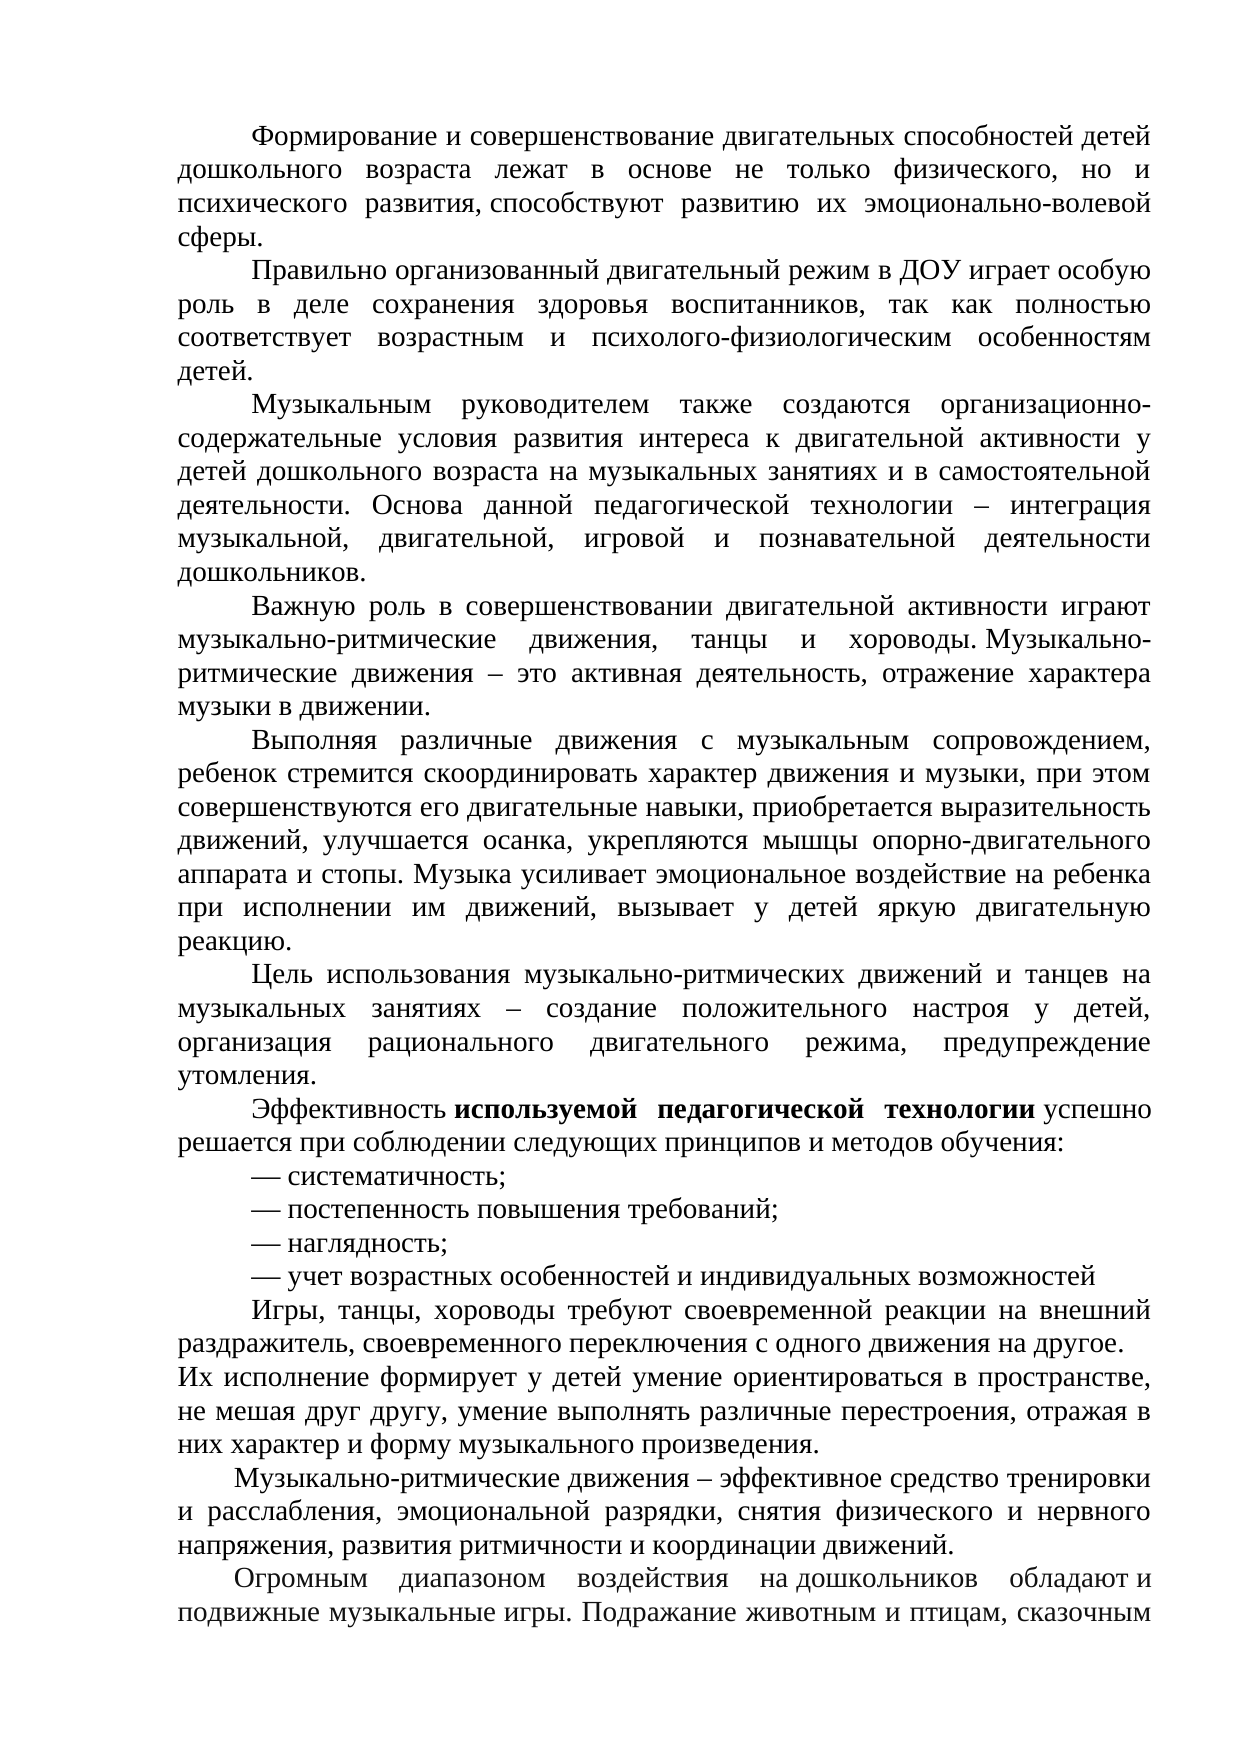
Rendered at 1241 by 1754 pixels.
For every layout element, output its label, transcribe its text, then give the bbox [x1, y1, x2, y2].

text Музыкально-ритмические движения – эффективное средство тренировки и расслабления, эмоциональной разрядки, снятия физического и нервного напряжения, развития ритмичности и координации движений. [177, 1460, 1152, 1560]
text — учет возрастных особенностей и индивидуальных возможностей [177, 1258, 1152, 1292]
text Их исполнение формирует у детей умение ориентироваться в пространстве, не мешая друг другу, умение выполнять различные перестроения, отражая в них характер и форму музыкального произведения. [177, 1359, 1152, 1460]
text — постепенность повышения требований; [177, 1191, 1152, 1225]
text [177, 1560, 1152, 1627]
text Игры, танцы, хороводы требуют своевременной реакции на внешний раздражитель, своевременного переключения с одного движения на другое. [177, 1292, 1152, 1359]
text — наглядность; [177, 1225, 1152, 1258]
text Важную роль в совершенствовании двигательной активности играют музыкально-ритмические движения, танцы и хороводы. Музыкально-ритмические движения – это активная деятельность, отражение характера музыки в движении. [177, 588, 1152, 722]
text Выполняя различные движения с музыкальным сопровождением, ребенок стремится скоординировать характер движения и музыки, при этом совершенствуются его двигательные навыки, приобретается выразительность движений, улучшается осанка, укрепляются мышцы опорно-двигательного аппарата и стопы. Музыка усиливает эмоциональное воздействие на ребенка при исполнении им движений, вызывает у детей яркую двигательную реакцию. [177, 722, 1152, 957]
text Формирование и совершенствование двигательных способностей детей дошкольного возраста лежат в основе не только физического, но и психического развития, способствуют развитию их эмоционально-волевой сферы. [177, 118, 1152, 252]
text Музыкальным руководителем также создаются организационно-содержательные условия развития интереса к двигательной активности у детей дошкольного возраста на музыкальных занятиях и в самостоятельной деятельности. Основа данной педагогической технологии – интеграция музыкальной, двигательной, игровой и познавательной деятельности дошкольников. [177, 386, 1152, 588]
text Цель использования музыкально-ритмических движений и танцев на музыкальных занятиях – создание положительного настроя у детей, организация рационального двигательного режима, предупреждение утомления. [177, 957, 1152, 1091]
text — систематичность; [177, 1158, 1152, 1191]
text Правильно организованный двигательный режим в ДОУ играет особую роль в деле сохранения здоровья воспитанников, так как полностью соответствует возрастным и психолого-физиологическим особенностям детей. [177, 252, 1152, 386]
text Эффективность используемой педагогической технологии успешно решается при соблюдении следующих принципов и методов обучения: [177, 1091, 1152, 1158]
